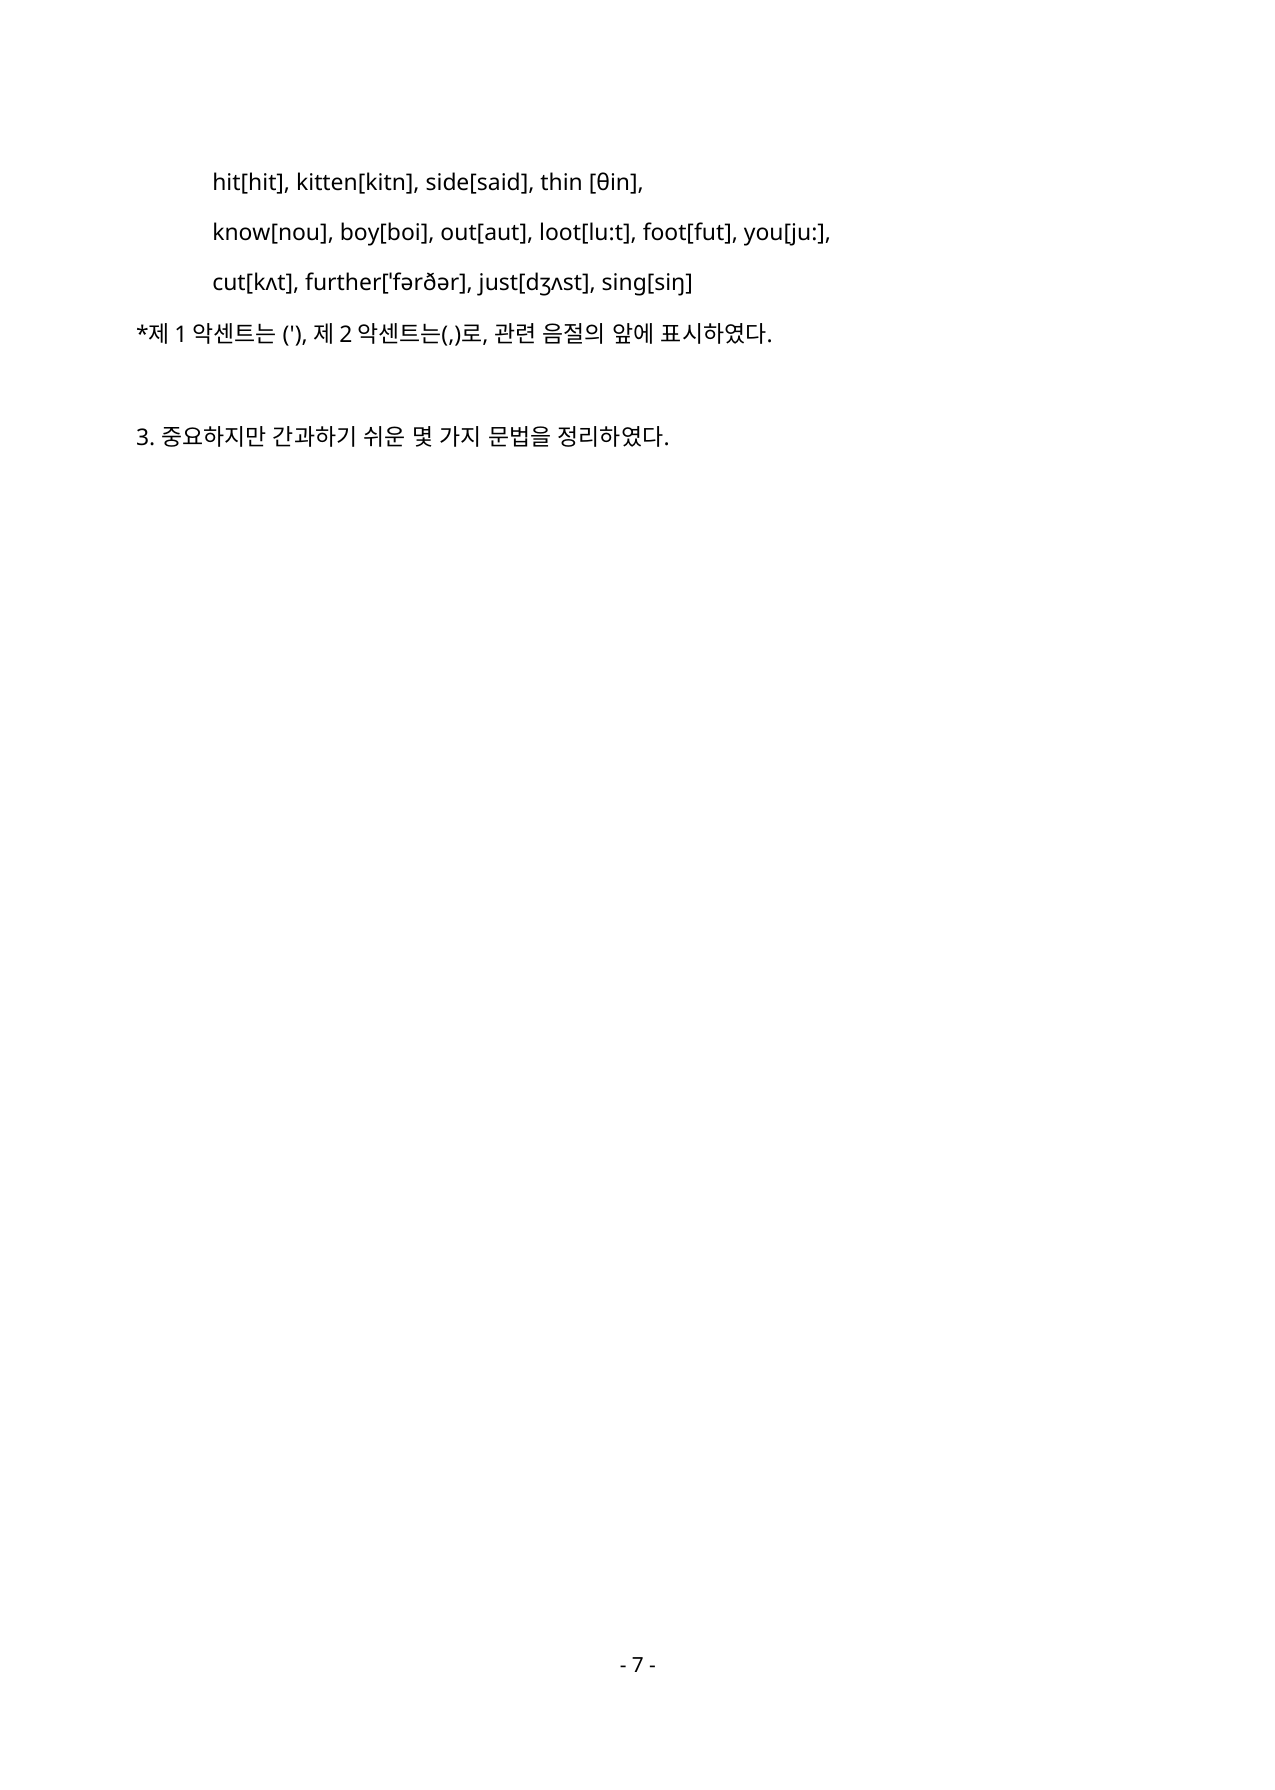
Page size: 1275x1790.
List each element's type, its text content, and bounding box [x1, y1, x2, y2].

text *제1악센트는 ('), 제2악센트는(,)로, 관련 음절의 앞에 표시하였다. [136, 315, 1139, 349]
text know[nou], boy[boi], out[aut], loot[lu:t], foot[fut], you[ju:], [212, 215, 1139, 247]
text hit[hit], kitten[kitn], side[said], thin [θin], [212, 165, 1139, 197]
text 3. 중요하지만 간과하기 쉬운 몇 가지 문법을 정리하였다. [136, 419, 1139, 452]
text cut[kʌt], further[ˈfərðər], just[dʒʌst], sing[siŋ] [212, 265, 1139, 297]
